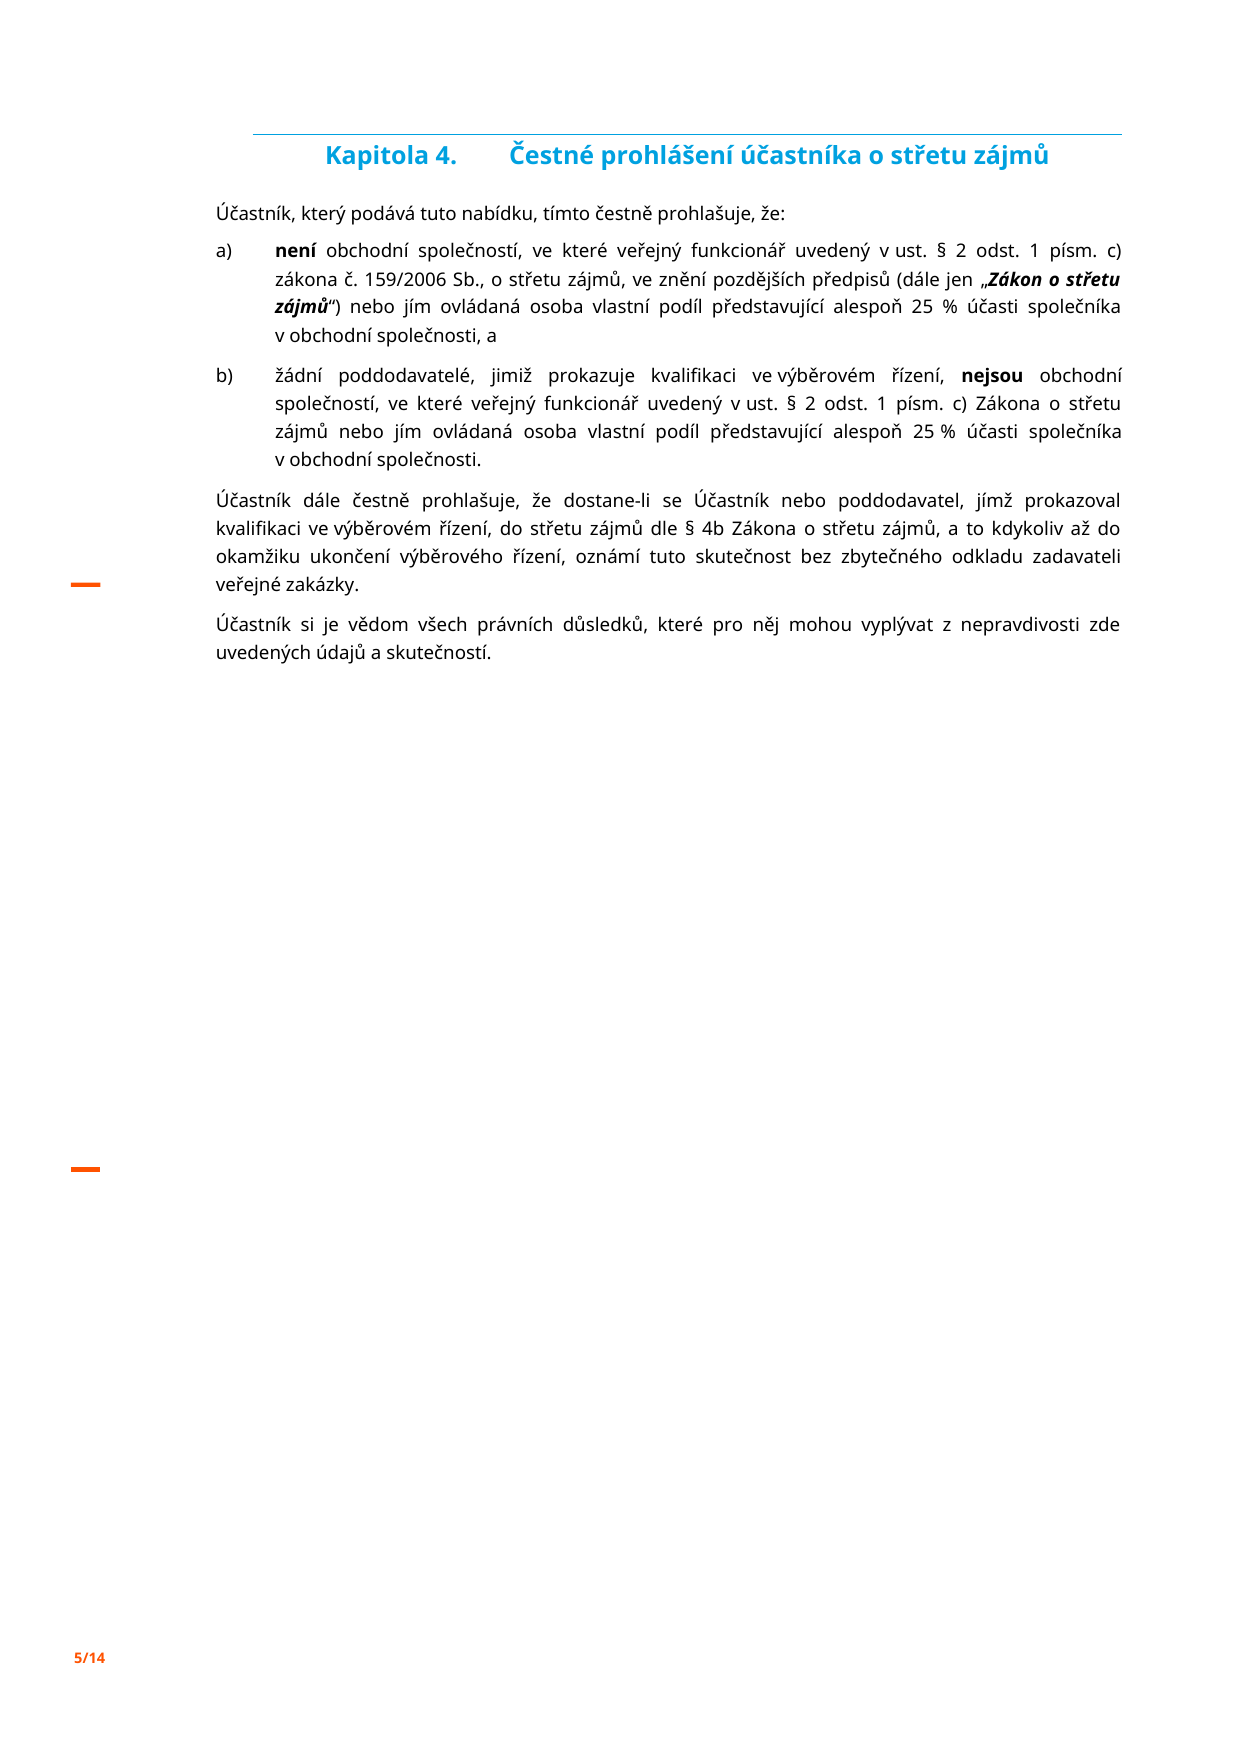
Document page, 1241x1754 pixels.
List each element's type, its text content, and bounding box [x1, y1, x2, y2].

subtitle Čestné prohlášení účastníka o střetu zájmů [253, 135, 1122, 171]
text žádní poddodavatelé, jimiž prokazuje kvalifikaci ve výběrovém řízení, nejsou obchodní společností, ve které veřejný funkcionář uvedený v ust. § 2 odst. 1 písm. c) Zákona o střetu zájmů nebo jím ovládaná osoba vlastní podíl představující alespoň 25 % účasti společníka v obchodní společnosti. [216, 362, 1122, 472]
text Účastník si je vědom všech právních důsledků, které pro něj mohou vyplývat z nepravdivosti zde uvedených údajů a skutečností. [216, 612, 1122, 665]
text Účastník, který podává tuto nabídku, tímto čestně prohlašuje, že: [216, 200, 1122, 225]
text Účastník dále čestně prohlašuje, že dostane-li se Účastník nebo poddodavatel, jímž prokazoval kvalifikaci ve výběrovém řízení, do střetu zájmů dle § 4b Zákona o střetu zájmů, a to kdykoliv až do okamžiku ukončení výběrového řízení, oznámí tuto skutečnost bez zbytečného odkladu zadavateli veřejné zakázky. [216, 487, 1122, 597]
list není obchodní společností, ve které veřejný funkcionář uvedený v ust. § 2 odst. 1 písm. c) zákona č. 159/2006 Sb., o střetu zájmů, ve znění pozdějších předpisů (dále jen „Zákon o střetu zájmů“) nebo jím ovládaná osoba vlastní podíl představující alespoň 25 % účasti společníka v obchodní společnosti, a [216, 238, 1122, 347]
